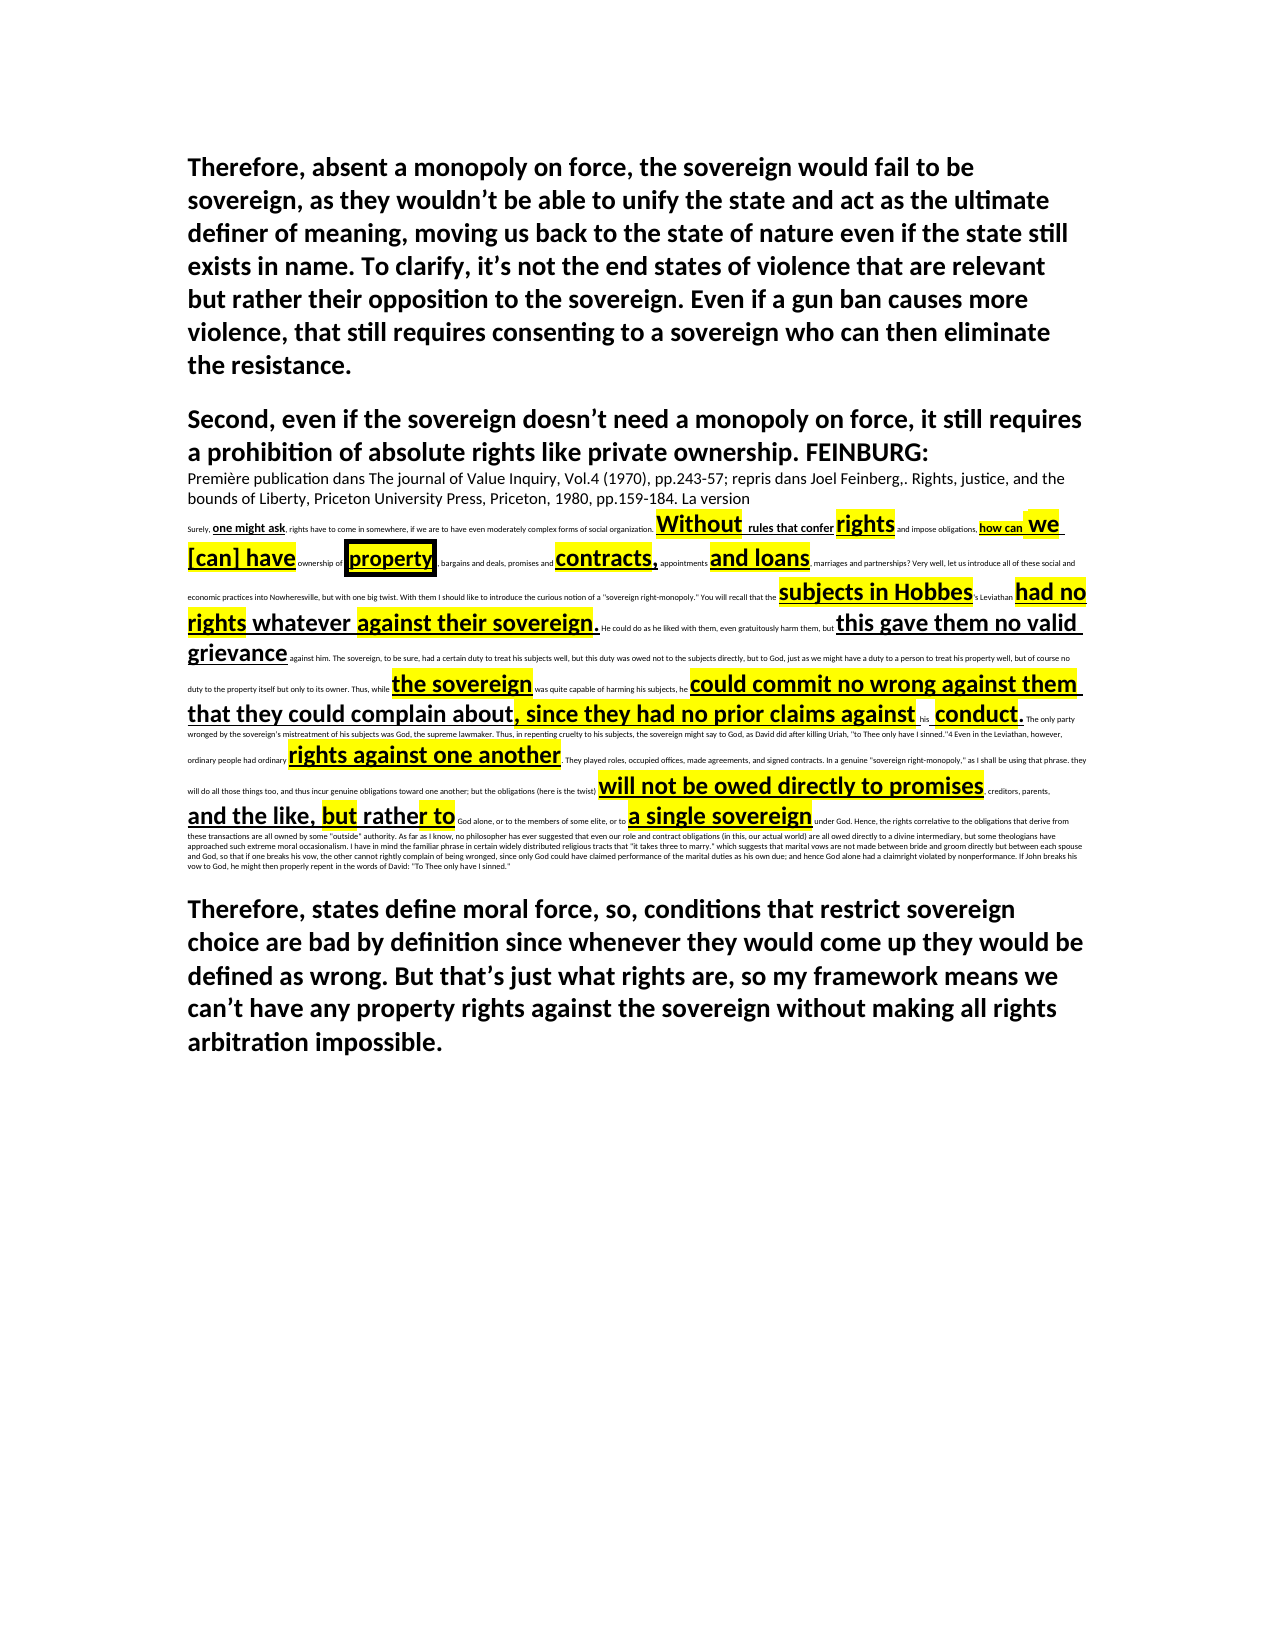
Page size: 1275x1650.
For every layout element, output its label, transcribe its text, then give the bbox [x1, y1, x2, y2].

text Première publication dans The journal of Value Inquiry, Vol.4 (1970), pp.243-57; repris dans Joel Feinberg,. Rights, justice, and the bounds of Liberty, Priceton University Press, Priceton, 1980, pp.159-184. La version [187, 468, 1087, 509]
subtitle Therefore, absent a monopoly on force, the sovereign would fail to be sovereign, as they wouldn’t be able to unify the state and act as the ultimate definer of meaning, moving us back to the state of nature even if the state still exists in name. To clarify, it’s not the end states of violence that are relevant but rather their opposition to the sovereign. Even if a gun ban causes more violence, that still requires consenting to a sovereign who can then eliminate the resistance. [187, 150, 1087, 381]
subtitle Therefore, states define moral force, so, conditions that restrict sovereign choice are bad by definition since whenever they would come up they would be defined as wrong. But that’s just what rights are, so my framework means we can’t have any property rights against the sovereign without making all rights arbitration impossible. [187, 893, 1087, 1058]
text Surely, one might ask, rights have to come in somewhere, if we are to have even moderately complex forms of social organization. Without rules that confer rights and impose obligations, how can we [can] have ownership of property, bargains and deals, promises and contracts, appointments and loans, marriages and partnerships? Very well, let us introduce all of these social and economic practices into Nowheresville, but with one big twist. With them I should like to introduce the curious notion of a "sovereign right-monopoly." You will recall that the subjects in Hobbes's Leviathan had no rights whatever against their sovereign. He could do as he liked with them, even gratuitously harm them, but this gave them no valid grievance against him. The sovereign, to be sure, had a certain duty to treat his subjects well, but this duty was owed not to the subjects directly, but to God, just as we might have a duty to a person to treat his property well, but of course no duty to the property itself but only to its owner. Thus, while the sovereign was quite capable of harming his subjects, he could commit no wrong against them that they could complain about, since they had no prior claims against his conduct. The only party wronged by the sovereign’s mistreatment of his subjects was God, the supreme lawmaker. Thus, in repenting cruelty to his subjects, the sovereign might say to God, as David did after killing Uriah, "to Thee only have I sinned."4 Even in the Leviathan, however, ordinary people had ordinary rights against one another. They played roles, occupied offices, made agreements, and signed contracts. In a genuine "sovereign right-monopoly," as I shall be using that phrase. they will do all those things too, and thus incur genuine obligations toward one another; but the obligations (here is the twist) will not be owed directly to promises, creditors, parents, and the like, but rather to God alone, or to the members of some elite, or to a single sovereign under God. Hence, the rights correlative to the obligations that derive from these transactions are all owned by some "outside" authority. As far as I know, no philosopher has ever suggested that even our role and contract obligations (in this, our actual world) are all owed directly to a divine intermediary, but some theologians have approached such extreme moral occasionalism. I have in mind the familiar phrase in certain widely distributed religious tracts that "it takes three to marry." which suggests that marital vows are not made between bride and groom directly but between each spouse and God, so that if one breaks his vow, the other cannot rightly complain of being wronged, since only God could have claimed performance of the marital duties as his own due; and hence God alone had a claimright violated by nonperformance. If John breaks his vow to God, he might then properly repent in the words of David: "To Thee only have I sinned." [187, 509, 1087, 872]
subtitle Second, even if the sovereign doesn’t need a monopoly on force, it still requires a prohibition of absolute rights like private ownership. FEINBURG: [187, 402, 1087, 468]
